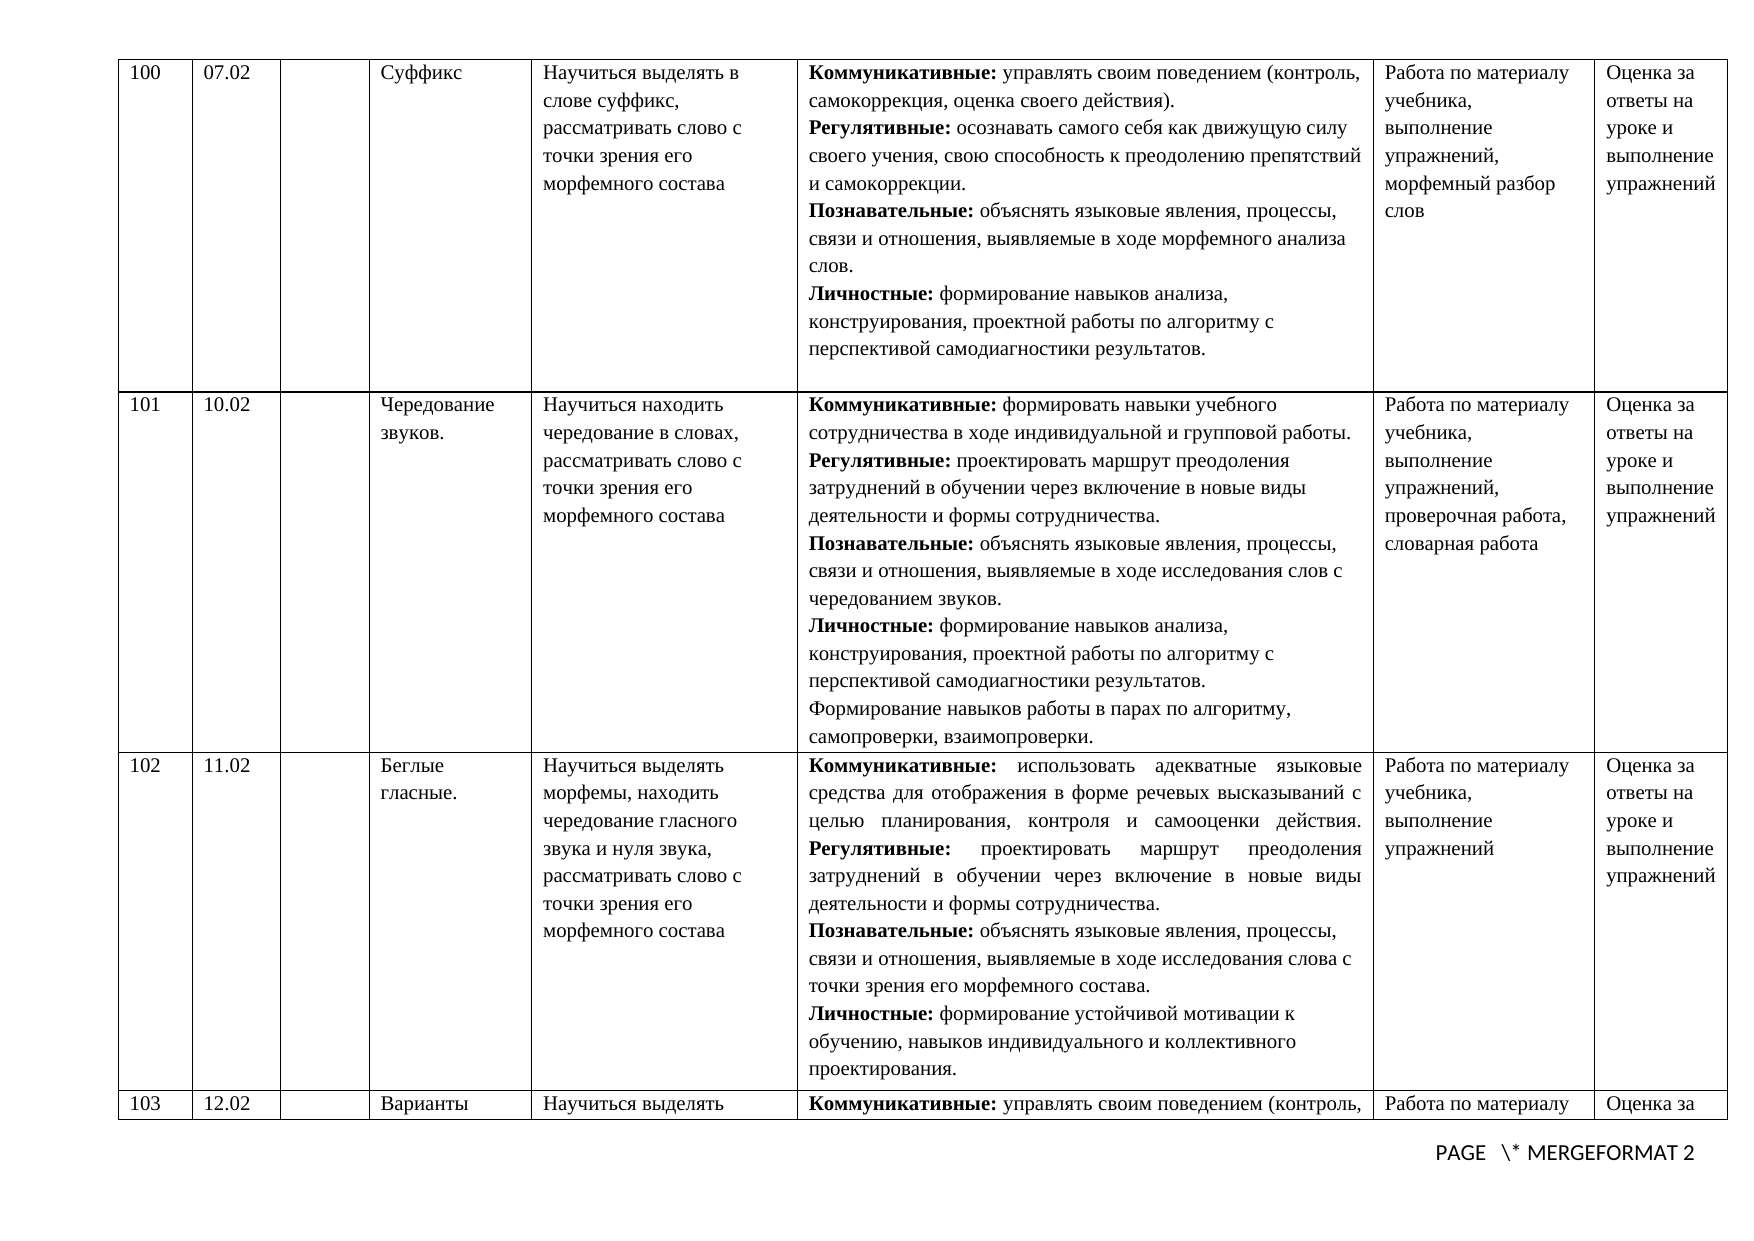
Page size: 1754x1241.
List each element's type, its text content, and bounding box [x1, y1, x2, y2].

table_cell Варианты морфем [370, 1091, 531, 1119]
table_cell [1374, 1091, 1594, 1119]
table_cell [281, 1091, 369, 1119]
table_cell Работа по материалу учебника, выполнение упражнений, проверочная работа, словарная работа [1374, 393, 1594, 752]
table_cell [281, 60, 369, 391]
table_cell [281, 753, 369, 1090]
table_cell Коммуникативные: формировать навыки учебного сотрудничества в ходе индивидуальной и групповой работы. Регулятивные: проектировать маршрут преодоления затруднений в обучении через включение в новые виды деятельности и формы сотрудничества. Познавательные: объяснять языковые явления, процессы, связи и отношения, выявляемые в ходе исследования слов с чередованием звуков. Личностные: формирование навыков анализа, конструирования, проектной работы по алгоритму с перспективой самодиагностики результатов. Формирование навыков работы в парах по алгоритму, самопроверки, взаимопроверки. [798, 393, 1373, 752]
table_cell Работа по материалу учебника, выполнение упражнений, морфемный разбор слов [1374, 60, 1594, 391]
table_cell Коммуникативные: использовать адекватные языковые средства для отображения в форме речевых высказываний с целью планирования, контроля и самооценки действия. Регулятивные: проектировать маршрут преодоления затруднений в обучении через включение в новые виды деятельности и формы сотрудничества. Познавательные: объяснять языковые явления, процессы, связи и отношения, выявляемые в ходе исследования слова с точки зрения его морфемного состава. Личностные: формирование устойчивой мотивации к обучению, навыков индивидуального и коллективного проектирования. [798, 753, 1373, 1090]
table_cell Научиться выделять в слове суффикс, рассматривать слово с точки зрения его морфемного состава [532, 60, 797, 391]
table_cell Суффикс [370, 60, 531, 391]
table_cell 101 [119, 393, 192, 752]
table_cell Научиться выделять морфемы, находить чередование гласного звука и нуля звука, рассматривать слово с точки зрения его морфемного состава [532, 753, 797, 1090]
table_cell 12.02 [193, 1091, 280, 1119]
table_cell Коммуникативные: управлять своим поведением (контроль, самокоррекция, оценка своего действия). Регулятивные: осознавать самого себя как движущую силу своего учения, свою способность к преодолению препятствий и самокоррекции. Познавательные: объяснять языковые явления, процессы, связи и отношения, выявляемые в ходе морфемного анализа слов. Личностные: формирование навыков анализа, конструирования, проектной работы по алгоритму с перспективой самодиагностики результатов. [798, 60, 1373, 391]
table_cell Чередование звуков. [370, 393, 531, 752]
table_cell Беглые гласные. [370, 753, 531, 1090]
table_cell [281, 393, 369, 752]
table_cell 10.02 [193, 393, 280, 752]
table_cell Оценка за ответы на уроке и выполнение упражнений [1595, 753, 1727, 1090]
table_cell Оценка за ответы на уроке и выполнение упражнений [1595, 60, 1727, 391]
table_cell 100 [119, 60, 192, 391]
table_cell Работа по материалу учебника, выполнение упражнений [1374, 753, 1594, 1090]
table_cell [532, 1091, 797, 1119]
table_cell Научиться находить чередование в словах, рассматривать слово с точки зрения его морфемного состава [532, 393, 797, 752]
table_cell 103 [119, 1091, 192, 1119]
table_cell 07.02 [193, 60, 280, 391]
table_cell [1595, 1091, 1727, 1119]
table_cell 11.02 [193, 753, 280, 1090]
table_cell Оценка за ответы на уроке и выполнение упражнений [1595, 393, 1727, 752]
table_cell 102 [119, 753, 192, 1090]
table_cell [798, 1091, 1373, 1119]
